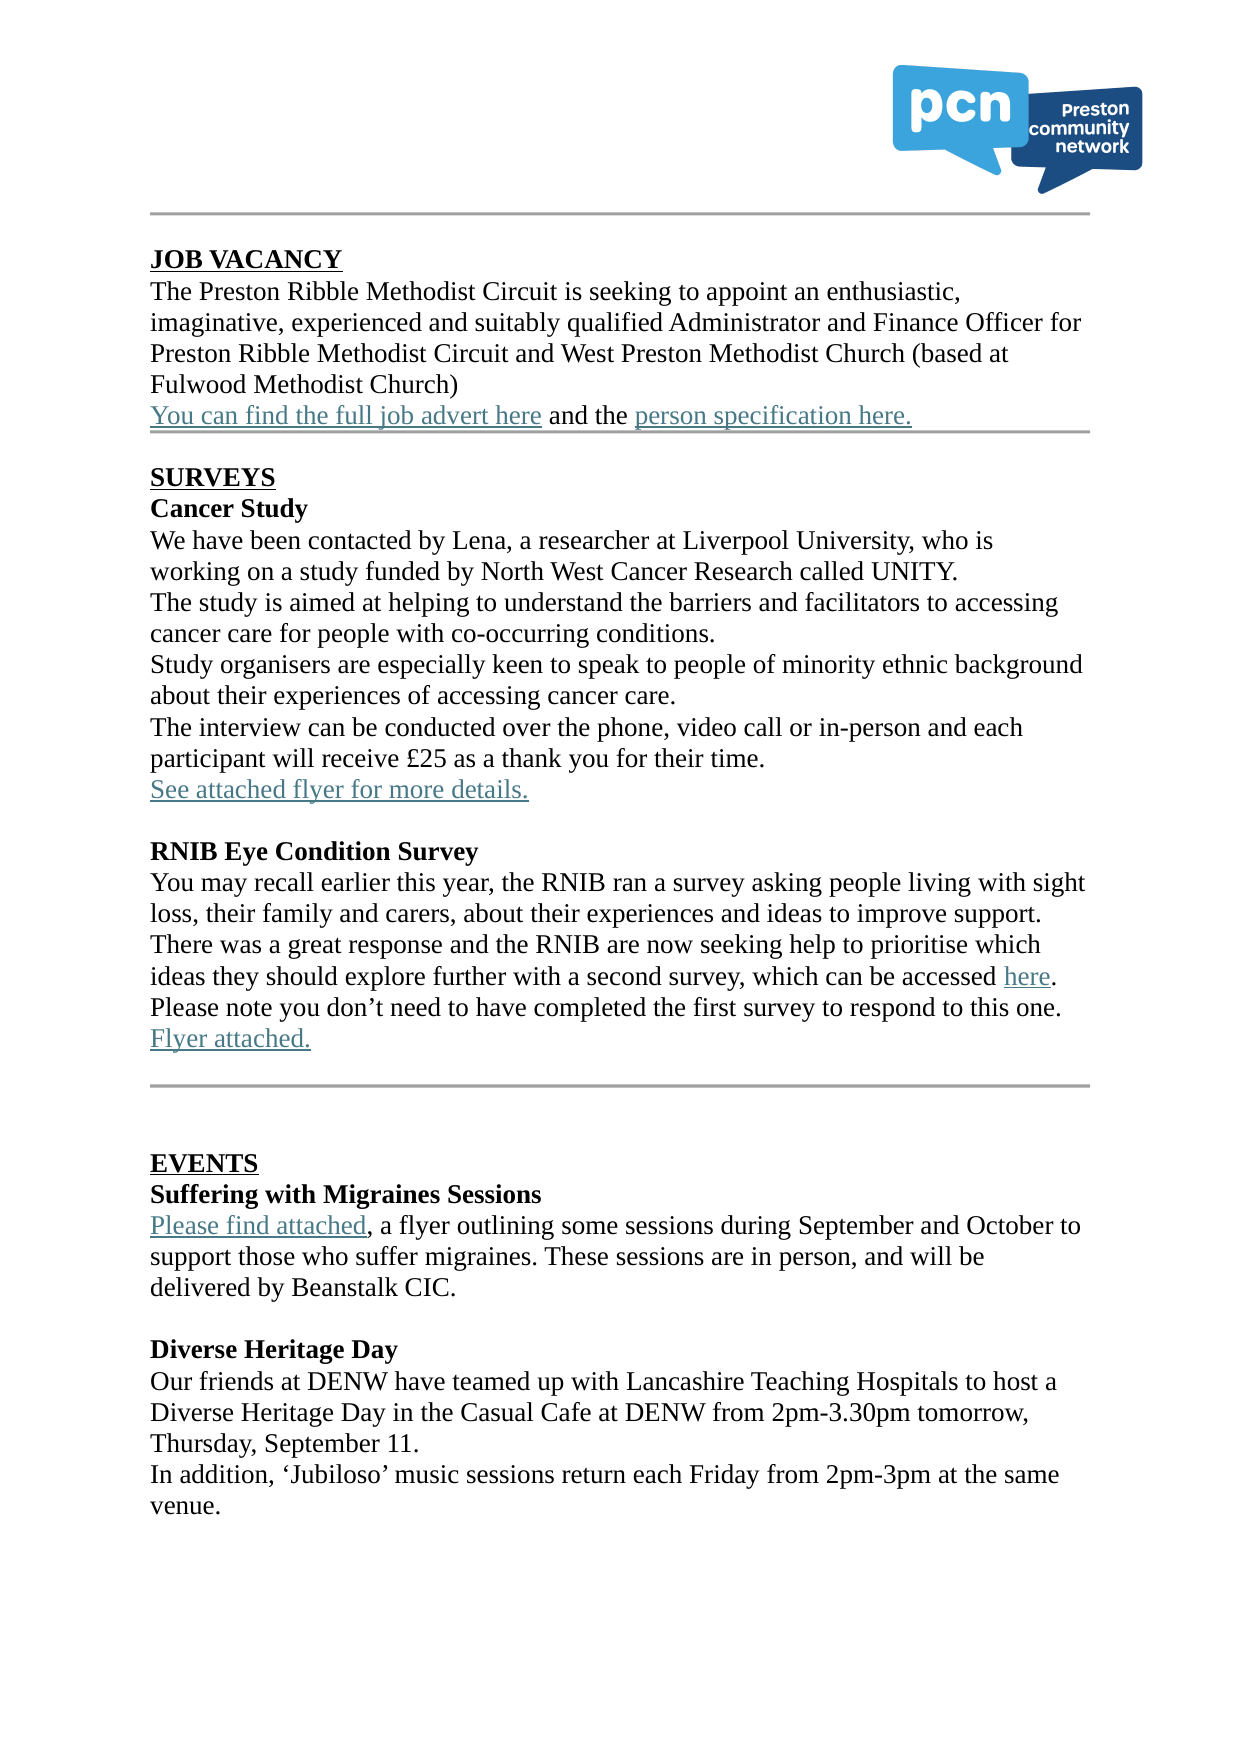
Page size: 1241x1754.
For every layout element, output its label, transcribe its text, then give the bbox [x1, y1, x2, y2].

text Please note you don’t need to have completed the first survey to respond to this one. [150, 991, 1090, 1022]
picture [892, 65, 1143, 194]
text There was a great response and the RNIB are now seeking help to prioritise which ideas they should explore further with a second survey, which can be accessed here. [150, 929, 1090, 991]
text Our friends at DENW have teamed up with Lancashire Teaching Hospitals to host a Diverse Heritage Day in the Casual Cafe at DENW from 2pm-3.30pm tomorrow, Thursday, September 11. [150, 1365, 1090, 1458]
text We have been contacted by Lena, a researcher at Liverpool University, who is working on a study funded by North West Cancer Research called UNITY. [150, 524, 1090, 586]
text See attached flyer for more details. [150, 773, 1090, 804]
text Diverse Heritage Day [150, 1333, 1090, 1365]
text RNIB Eye Condition Survey [150, 835, 1090, 866]
text Suffering with Migraines Sessions [150, 1178, 1090, 1209]
text The interview can be conducted over the phone, video call or in-person and each participant will receive £25 as a thank you for their time. [150, 711, 1090, 773]
text The Preston Ribble Methodist Circuit is seeking to appoint an enthusiastic, imaginative, experienced and suitably qualified Administrator and Finance Officer for Preston Ribble Methodist Circuit and West Preston Methodist Church (based at Fulwood Methodist Church) [150, 274, 1090, 399]
text SURVEYS [150, 461, 1090, 493]
text In addition, ‘Jubiloso’ music sessions return each Friday from 2pm-3pm at the same venue. [150, 1458, 1090, 1520]
text EVENTS [150, 1147, 1090, 1178]
text Study organisers are especially keen to speak to people of minority ethnic background about their experiences of accessing cancer care. [150, 648, 1090, 711]
text The study is aimed at helping to understand the barriers and facilitators to accessing cancer care for people with co-occurring conditions. [150, 586, 1090, 648]
text Flyer attached. [150, 1022, 1090, 1053]
text You can find the full job advert here and the person specification here. [150, 399, 1090, 430]
text Please find attached, a flyer outlining some sessions during September and October to support those who suffer migraines. These sessions are in person, and will be delivered by Beanstalk CIC. [150, 1209, 1090, 1302]
text JOB VACANCY [150, 243, 1090, 274]
text Cancer Study [150, 493, 1090, 524]
text You may recall earlier this year, the RNIB ran a survey asking people living with sight loss, their family and carers, about their experiences and ideas to improve support. [150, 866, 1090, 929]
